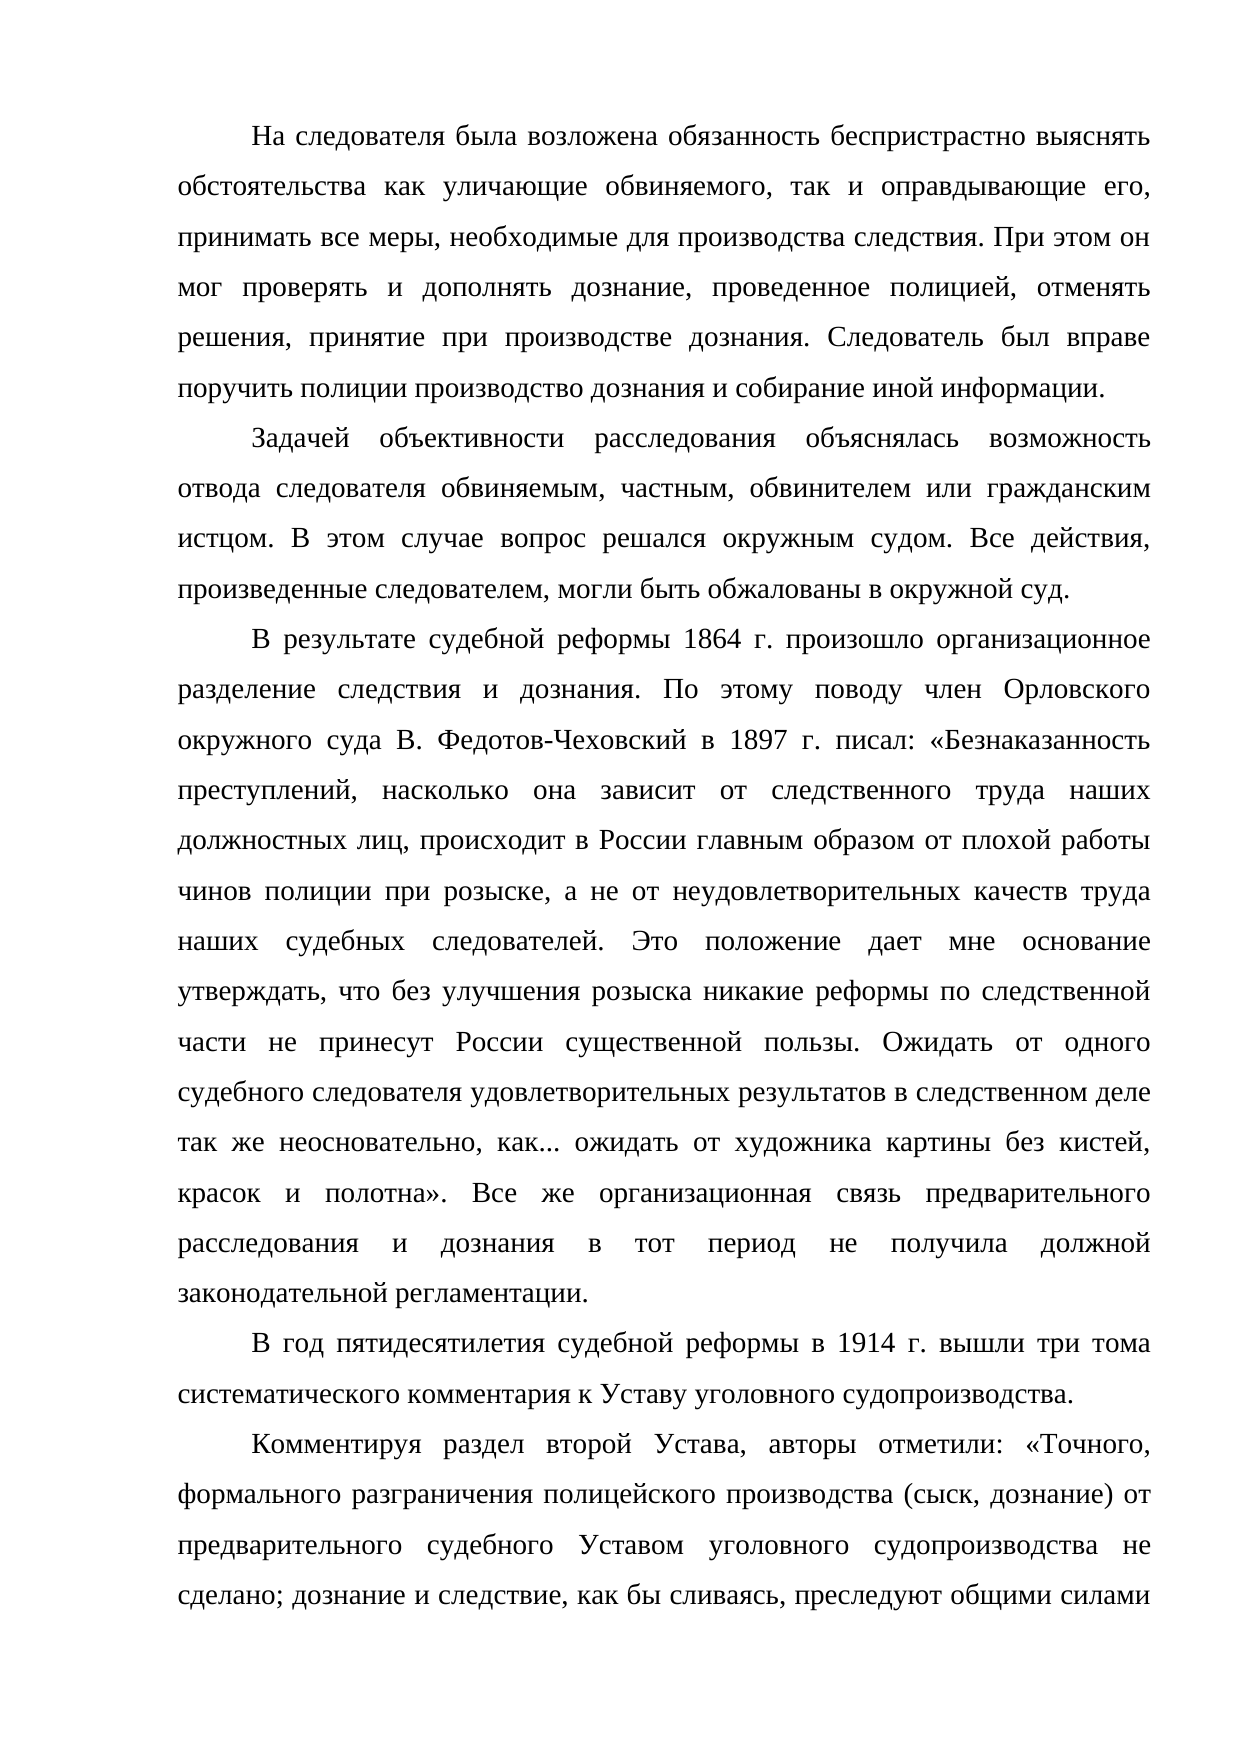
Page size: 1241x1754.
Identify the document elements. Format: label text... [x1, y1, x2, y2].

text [177, 1426, 1152, 1611]
text В результате судебной реформы 1864 г. произошло организационное разделение следствия и дознания. По этому поводу член Орловского окружного суда В. Федотов-Чеховский в 1897 г. писал: «Безнаказанность преступлений, насколько она зависит от следственного труда наших должностных лиц, происходит в России главным образом от плохой работы чинов полиции при розыске, а не от неудовлетворительных качеств труда наших судебных следователей. Это положение дает мне основание утверждать, что без улучшения розыска никакие реформы по следственной части не принесут России существенной пользы. Ожидать от одного судебного следователя удовлетворительных результатов в следственном деле так же неосновательно, как... ожидать от художника картины без кистей, красок и полотна». Все же организационная связь предварительного расследования и дознания в тот период не получила должной законодательной регламентации. [177, 621, 1152, 1309]
text Задачей объективности расследования объяснялась возможность отвода следователя обвиняемым, частным, обвинителем или гражданским истцом. В этом случае вопрос решался окружным судом. Все действия, произведенные следователем, могли быть обжалованы в окружной суд. [177, 420, 1152, 604]
text В год пятидесятилетия судебной реформы в 1914 г. вышли три тома систематического комментария к Уставу уголовного судопроизводства. [177, 1326, 1152, 1409]
text На следователя была возложена обязанность беспристрастно выяснять обстоятельства как уличающие обвиняемого, так и оправдывающие его, принимать все меры, необходимые для производства следствия. При этом он мог проверять и дополнять дознание, проведенное полицией, отменять решения, принятие при производстве дознания. Следователь был вправе поручить полиции производство дознания и собирание иной информации. [177, 118, 1152, 403]
